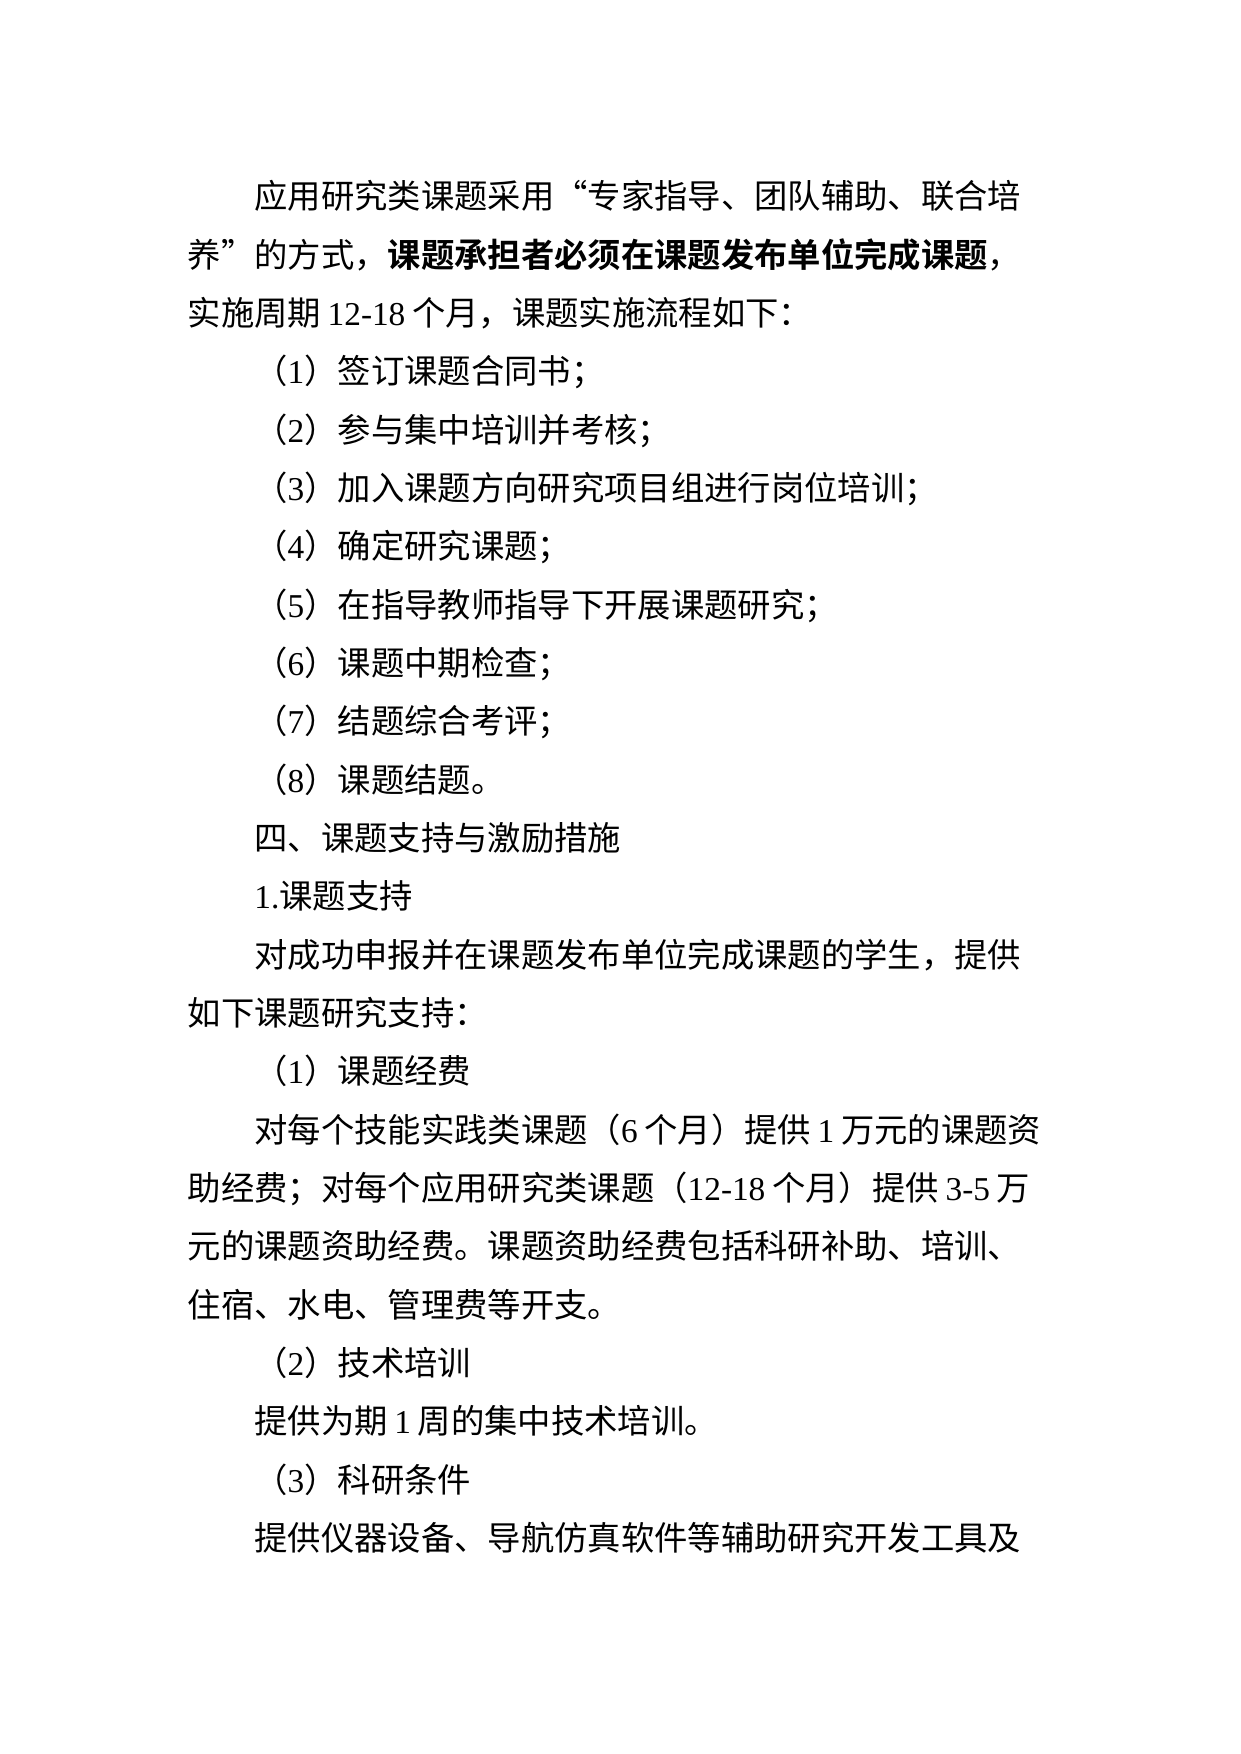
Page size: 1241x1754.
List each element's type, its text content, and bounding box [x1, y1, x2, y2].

text （7）结题综合考评； [187, 687, 1053, 745]
text 对每个技能实践类课题（6个月）提供1万元的课题资助经费；对每个应用研究类课题（12-18个月）提供3-5万元的课题资助经费。课题资助经费包括科研补助、培训、住宿、水电、管理费等开支。 [187, 1095, 1053, 1329]
text 应用研究类课题采用“专家指导、团队辅助、联合培养”的方式，课题承担者必须在课题发布单位完成课题，实施周期12-18个月，课题实施流程如下： [187, 162, 1053, 337]
text 对成功申报并在课题发布单位完成课题的学生，提供如下课题研究支持： [187, 920, 1053, 1037]
text 1.课题支持 [187, 862, 1053, 920]
text （3）加入课题方向研究项目组进行岗位培训； [187, 454, 1053, 512]
text （2）参与集中培训并考核； [187, 395, 1053, 454]
text （4）确定研究课题； [187, 512, 1053, 570]
text （6）课题中期检查； [187, 629, 1053, 687]
text 四、课题支持与激励措施 [187, 804, 1053, 862]
text （8）课题结题。 [187, 745, 1053, 804]
text 提供为期1周的集中技术培训。 [187, 1387, 1053, 1445]
text （3）科研条件 [187, 1445, 1053, 1504]
text （2）技术培训 [187, 1329, 1053, 1387]
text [187, 1504, 1053, 1562]
text （1）签订课题合同书； [187, 337, 1053, 395]
text （1）课题经费 [187, 1037, 1053, 1095]
text （5）在指导教师指导下开展课题研究； [187, 570, 1053, 629]
